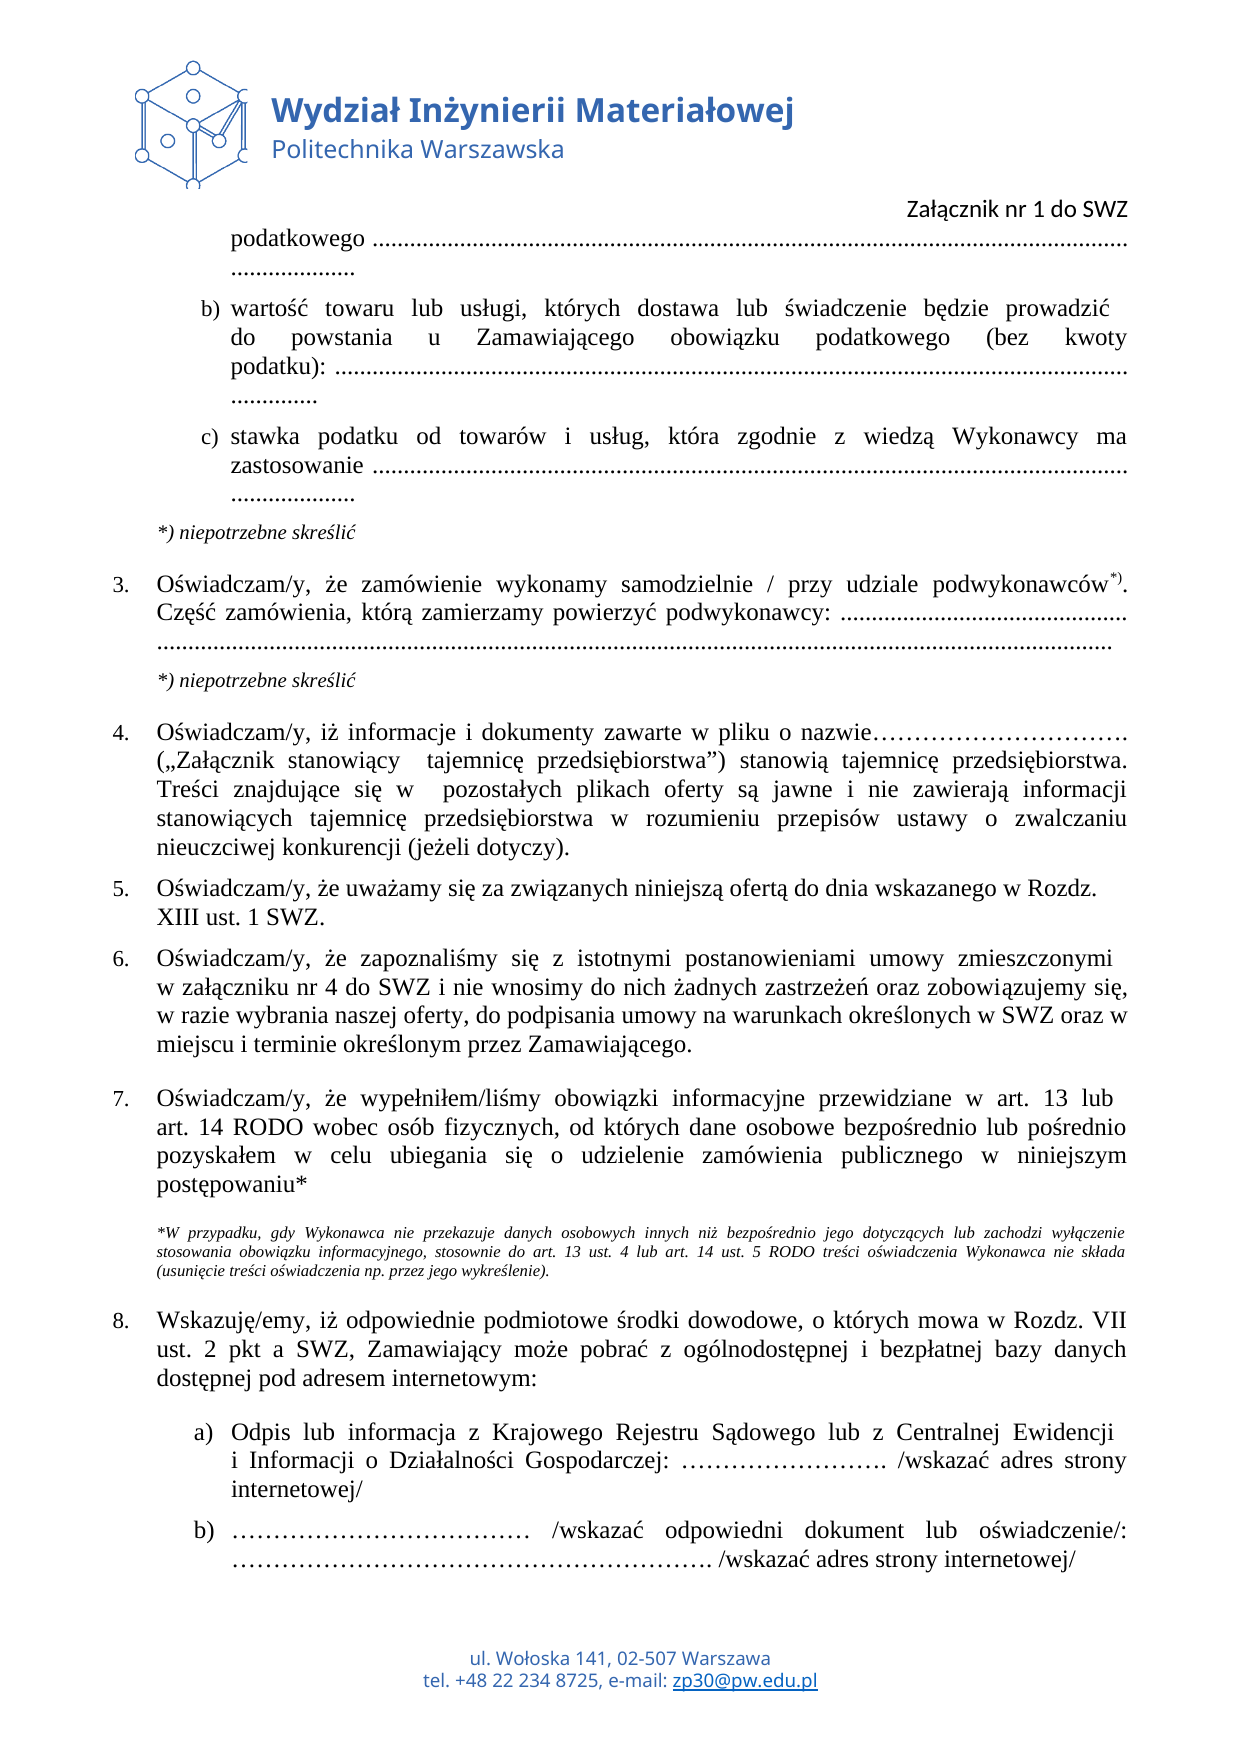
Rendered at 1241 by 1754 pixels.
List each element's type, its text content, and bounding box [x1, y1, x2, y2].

text *W przypadku, gdy Wykonawca nie przekazuje danych osobowych innych niż bezpośrednio jego dotyczących lub zachodzi wyłączenie stosowania obowiązku informacyjnego, stosownie do art. 13 ust. 4 lub art. 14 ust. 5 RODO treści oświadczenia Wykonawca nie składa (usunięcie treści oświadczenia np. przez jego wykreślenie). [156, 1223, 1128, 1280]
picture [134, 60, 248, 188]
list stawka podatku od towarów i usług, która zgodnie z wiedzą Wykonawcy ma zastosowanie ............................................................................................................................................. [201, 421, 1128, 507]
list Odpis lub informacja z Krajowego Rejestru Sądowego lub z Centralnej Ewidencji i Informacji o Działalności Gospodarczej: ……………………. /wskazać adres strony internetowej/ [194, 1417, 1128, 1503]
list Oświadczam/y, że zapoznaliśmy się z istotnymi postanowieniami umowy zmieszczonymi w załączniku nr 4 do SWZ i nie wnosimy do nich żadnych zastrzeżeń oraz zobowiązujemy się, w razie wybrania naszej oferty, do podpisania umowy na warunkach określonych w SWZ oraz w miejscu i terminie określonym przez Zamawiającego. [112, 943, 1128, 1058]
list ……………………………… /wskazać odpowiedni dokument lub oświadczenie/: …………………………………………………. /wskazać adres strony internetowej/ [194, 1515, 1128, 1573]
list Wskazuję/emy, iż odpowiednie podmiotowe środki dowodowe, o których mowa w Rozdz. VII ust. 2 pkt a SWZ, Zamawiający może pobrać z ogólnodostępnej i bezpłatnej bazy danych dostępnej pod adresem internetowym: [112, 1305, 1128, 1392]
text *) niepotrzebne skreślić [157, 667, 1128, 692]
list Oświadczam/y, iż informacje i dokumenty zawarte w pliku o nazwie…………………………. („Załącznik stanowiący tajemnicę przedsiębiorstwa”) stanowią tajemnicę przedsiębiorstwa. Treści znajdujące się w pozostałych plikach oferty są jawne i nie zawierają informacji stanowiących tajemnicę przedsiębiorstwa w rozumieniu przepisów ustawy o zwalczaniu nieuczciwej konkurencji (jeżeli dotyczy). [112, 717, 1128, 860]
list wartość towaru lub usługi, których dostawa lub świadczenie będzie prowadzić do powstania u Zamawiającego obowiązku podatkowego (bez kwoty podatku): ............................................................................................................................................. [201, 293, 1128, 408]
list Oświadczam/y, że wypełniłem/liśmy obowiązki informacyjne przewidziane w art. 13 lub art. 14 RODO wobec osób fizycznych, od których dane osobowe bezpośrednio lub pośrednio pozyskałem w celu ubiegania się o udzielenie zamówienia publicznego w niniejszym postępowaniu* [112, 1083, 1128, 1198]
text *) niepotrzebne skreślić [157, 520, 1128, 544]
list Oświadczam/y, że uważamy się za związanych niniejszą ofertą do dnia wskazanego w Rozdz. XIII ust. 1 SWZ. [112, 873, 1128, 930]
list Oświadczam/y, że zamówienie wykonamy samodzielnie / przy udziale podwykonawców*). Część zamówienia, którą zamierzamy powierzyć podwykonawcy: .............................................. ......................................................................................................................................................... [112, 569, 1128, 655]
